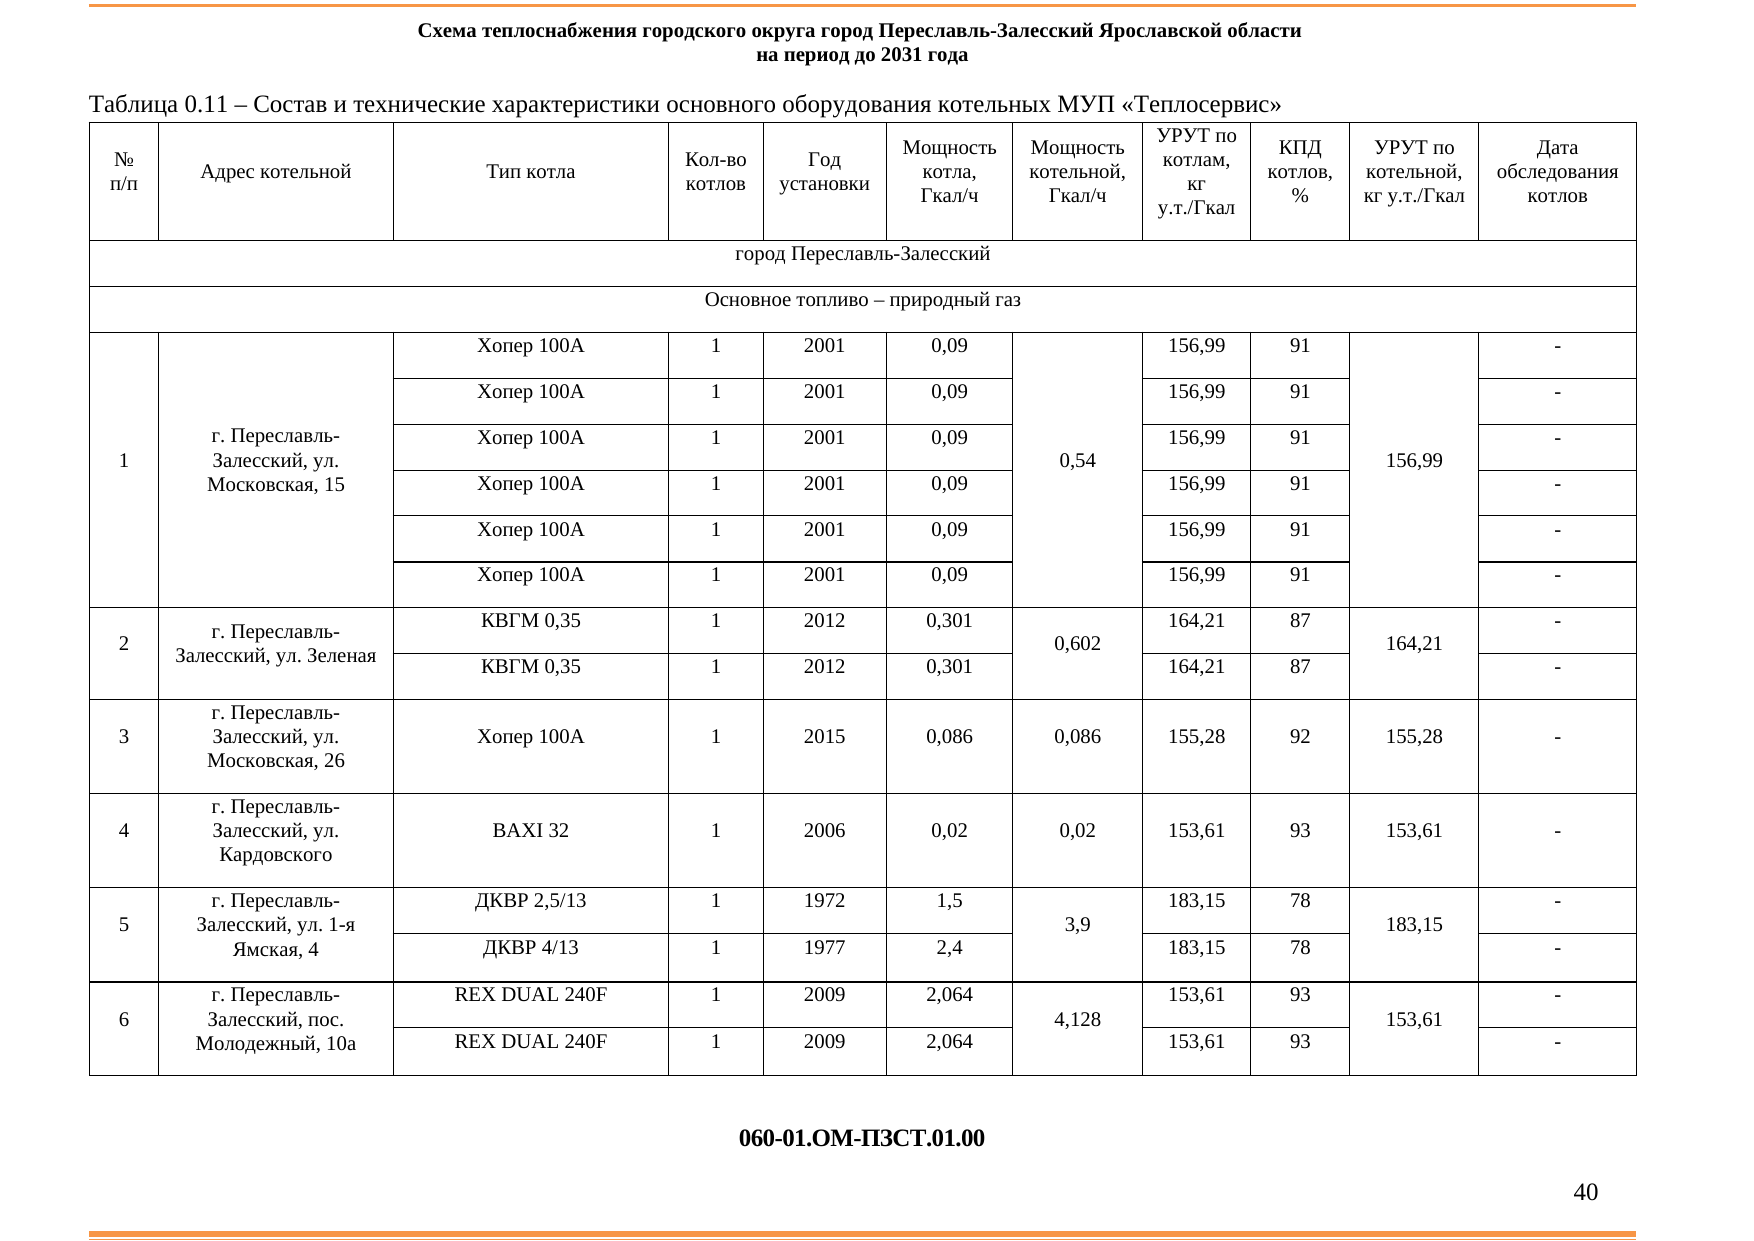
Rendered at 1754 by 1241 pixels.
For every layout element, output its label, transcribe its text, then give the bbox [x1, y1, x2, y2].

table_cell - [1479, 425, 1636, 469]
table_cell 6 [90, 983, 158, 1075]
table_cell город Переславль-Залесский [90, 241, 1636, 286]
table_cell 1 [669, 983, 763, 1027]
table_cell 153,61 [1143, 1028, 1250, 1075]
table_cell - [1479, 654, 1636, 699]
table_cell 1 [669, 1028, 763, 1075]
table_cell 183,15 [1350, 888, 1478, 981]
table_cell 156,99 [1143, 563, 1250, 607]
table_cell 0,602 [1013, 608, 1142, 699]
table_cell 156,99 [1143, 333, 1250, 378]
table_cell - [1479, 888, 1636, 933]
table_cell 153,61 [1143, 983, 1250, 1027]
table_cell 2006 [764, 794, 886, 887]
table_cell 2009 [764, 983, 886, 1027]
table_cell 2015 [764, 700, 886, 793]
table_cell 156,99 [1350, 333, 1478, 607]
table_cell 3,9 [1013, 888, 1142, 981]
table_cell 1 [669, 700, 763, 793]
table_cell 87 [1251, 608, 1349, 653]
table_cell REX DUAL 240F [394, 1028, 668, 1075]
table_cell 1 [669, 888, 763, 933]
table_cell 2009 [764, 1028, 886, 1075]
table_cell 2,064 [887, 1028, 1012, 1075]
table_cell 5 [90, 888, 158, 981]
table_cell - [1479, 794, 1636, 887]
table_cell - [1479, 700, 1636, 793]
table_cell г. Переславль-Залесский, пос. Молодежный, 10а [159, 983, 393, 1075]
table_cell 4 [90, 794, 158, 887]
table_cell 87 [1251, 654, 1349, 699]
table_cell 164,21 [1143, 608, 1250, 653]
table_cell 164,21 [1143, 654, 1250, 699]
table_header Мощность котла, Гкал/ч [887, 123, 1012, 240]
table_cell 0,02 [1013, 794, 1142, 887]
table_cell 1 [669, 425, 763, 469]
table_cell ДКВР 2,5/13 [394, 888, 668, 933]
table_cell - [1479, 983, 1636, 1027]
table_cell 183,15 [1143, 888, 1250, 933]
table_cell 1 [669, 563, 763, 607]
table_cell г. Переславль-Залесский, ул. Кардовского [159, 794, 393, 887]
table_cell Хопер 100А [394, 516, 668, 561]
table_cell 0,02 [887, 794, 1012, 887]
table_cell - [1479, 608, 1636, 653]
table_cell Основное топливо – природный газ [90, 287, 1636, 332]
table_cell REX DUAL 240F [394, 983, 668, 1027]
table_cell 0,086 [1013, 700, 1142, 793]
table_cell 1 [669, 516, 763, 561]
table_cell 2001 [764, 425, 886, 469]
table_cell 2,064 [887, 983, 1012, 1027]
table_cell - [1479, 563, 1636, 607]
table_cell 1 [669, 379, 763, 423]
table_header УРУТ по котельной, кг у.т./Гкал [1350, 123, 1478, 240]
table_cell 1 [669, 934, 763, 981]
table_cell 183,15 [1143, 934, 1250, 981]
table_cell 93 [1251, 794, 1349, 887]
table_cell 2 [90, 608, 158, 699]
table_cell КВГМ 0,35 [394, 654, 668, 699]
table_cell 153,61 [1350, 794, 1478, 887]
table_cell 2001 [764, 563, 886, 607]
table_header УРУТ по котлам, кг у.т./Гкал [1143, 123, 1250, 240]
table_cell - [1479, 516, 1636, 561]
table_cell 1 [669, 471, 763, 515]
table_cell 78 [1251, 888, 1349, 933]
table_cell 1 [669, 654, 763, 699]
table_cell 1977 [764, 934, 886, 981]
table_cell 1,5 [887, 888, 1012, 933]
table_cell 2012 [764, 608, 886, 653]
table_header Тип котла [394, 123, 668, 240]
table_cell г. Переславль-Залесский, ул. 1-я Ямская, 4 [159, 888, 393, 981]
table_cell 0,09 [887, 379, 1012, 423]
table_cell - [1479, 333, 1636, 378]
table_cell 0,09 [887, 333, 1012, 378]
table_cell - [1479, 471, 1636, 515]
table_cell г. Переславль-Залесский, ул. Московская, 26 [159, 700, 393, 793]
table_cell 2001 [764, 516, 886, 561]
table_cell 153,61 [1350, 983, 1478, 1075]
table_cell 0,09 [887, 516, 1012, 561]
table_cell 1 [90, 333, 158, 607]
table_cell 1972 [764, 888, 886, 933]
table_cell 91 [1251, 563, 1349, 607]
table_cell 0,54 [1013, 333, 1142, 607]
table_cell Хопер 100А [394, 471, 668, 515]
table_header Год установки [764, 123, 886, 240]
table_header Адрес котельной [159, 123, 393, 240]
table_cell КВГМ 0,35 [394, 608, 668, 653]
table_cell 91 [1251, 516, 1349, 561]
table_cell 156,99 [1143, 471, 1250, 515]
table_cell 91 [1251, 425, 1349, 469]
table_cell 2012 [764, 654, 886, 699]
table_cell - [1479, 934, 1636, 981]
table_header Мощность котельной, Гкал/ч [1013, 123, 1142, 240]
table_cell 2001 [764, 379, 886, 423]
table_cell 155,28 [1143, 700, 1250, 793]
table_header КПД котлов, % [1251, 123, 1349, 240]
table_cell 155,28 [1350, 700, 1478, 793]
table_cell 1 [669, 608, 763, 653]
table_cell 92 [1251, 700, 1349, 793]
table_cell 156,99 [1143, 516, 1250, 561]
table_cell 93 [1251, 1028, 1349, 1075]
table_cell 3 [90, 700, 158, 793]
table_cell 1 [669, 794, 763, 887]
table_cell Хопер 100А [394, 379, 668, 423]
table_cell 164,21 [1350, 608, 1478, 699]
table_cell 91 [1251, 471, 1349, 515]
table_cell 91 [1251, 333, 1349, 378]
table_cell Хопер 100А [394, 700, 668, 793]
table_cell 0,301 [887, 654, 1012, 699]
table_cell - [1479, 379, 1636, 423]
table_cell 0,301 [887, 608, 1012, 653]
table_cell 93 [1251, 983, 1349, 1027]
table_cell 0,09 [887, 563, 1012, 607]
text Таблица . – Состав и технические характеристики основного оборудования котельных МУП «Теплосервис» [89, 89, 1636, 117]
table_cell г. Переславль-Залесский, ул. Московская, 15 [159, 333, 393, 607]
table_cell 78 [1251, 934, 1349, 981]
table_cell 2,4 [887, 934, 1012, 981]
table_cell Хопер 100А [394, 563, 668, 607]
table_header № п/п [90, 123, 158, 240]
table_cell BAXI 32 [394, 794, 668, 887]
table_cell 0,09 [887, 425, 1012, 469]
table_cell 153,61 [1143, 794, 1250, 887]
table_cell 2001 [764, 333, 886, 378]
table_cell 1 [669, 333, 763, 378]
table_cell 156,99 [1143, 379, 1250, 423]
table_cell г. Переславль-Залесский, ул. Зеленая [159, 608, 393, 699]
table_cell 156,99 [1143, 425, 1250, 469]
table_cell 0,086 [887, 700, 1012, 793]
table_header Кол-во котлов [669, 123, 763, 240]
table_cell 4,128 [1013, 983, 1142, 1075]
table_header Дата обследования котлов [1479, 123, 1636, 240]
table_cell Хопер 100А [394, 333, 668, 378]
table_cell 0,09 [887, 471, 1012, 515]
table_cell 2001 [764, 471, 886, 515]
table_cell Хопер 100А [394, 425, 668, 469]
table_cell ДКВР 4/13 [394, 934, 668, 981]
table_cell - [1479, 1028, 1636, 1075]
table_cell 91 [1251, 379, 1349, 423]
